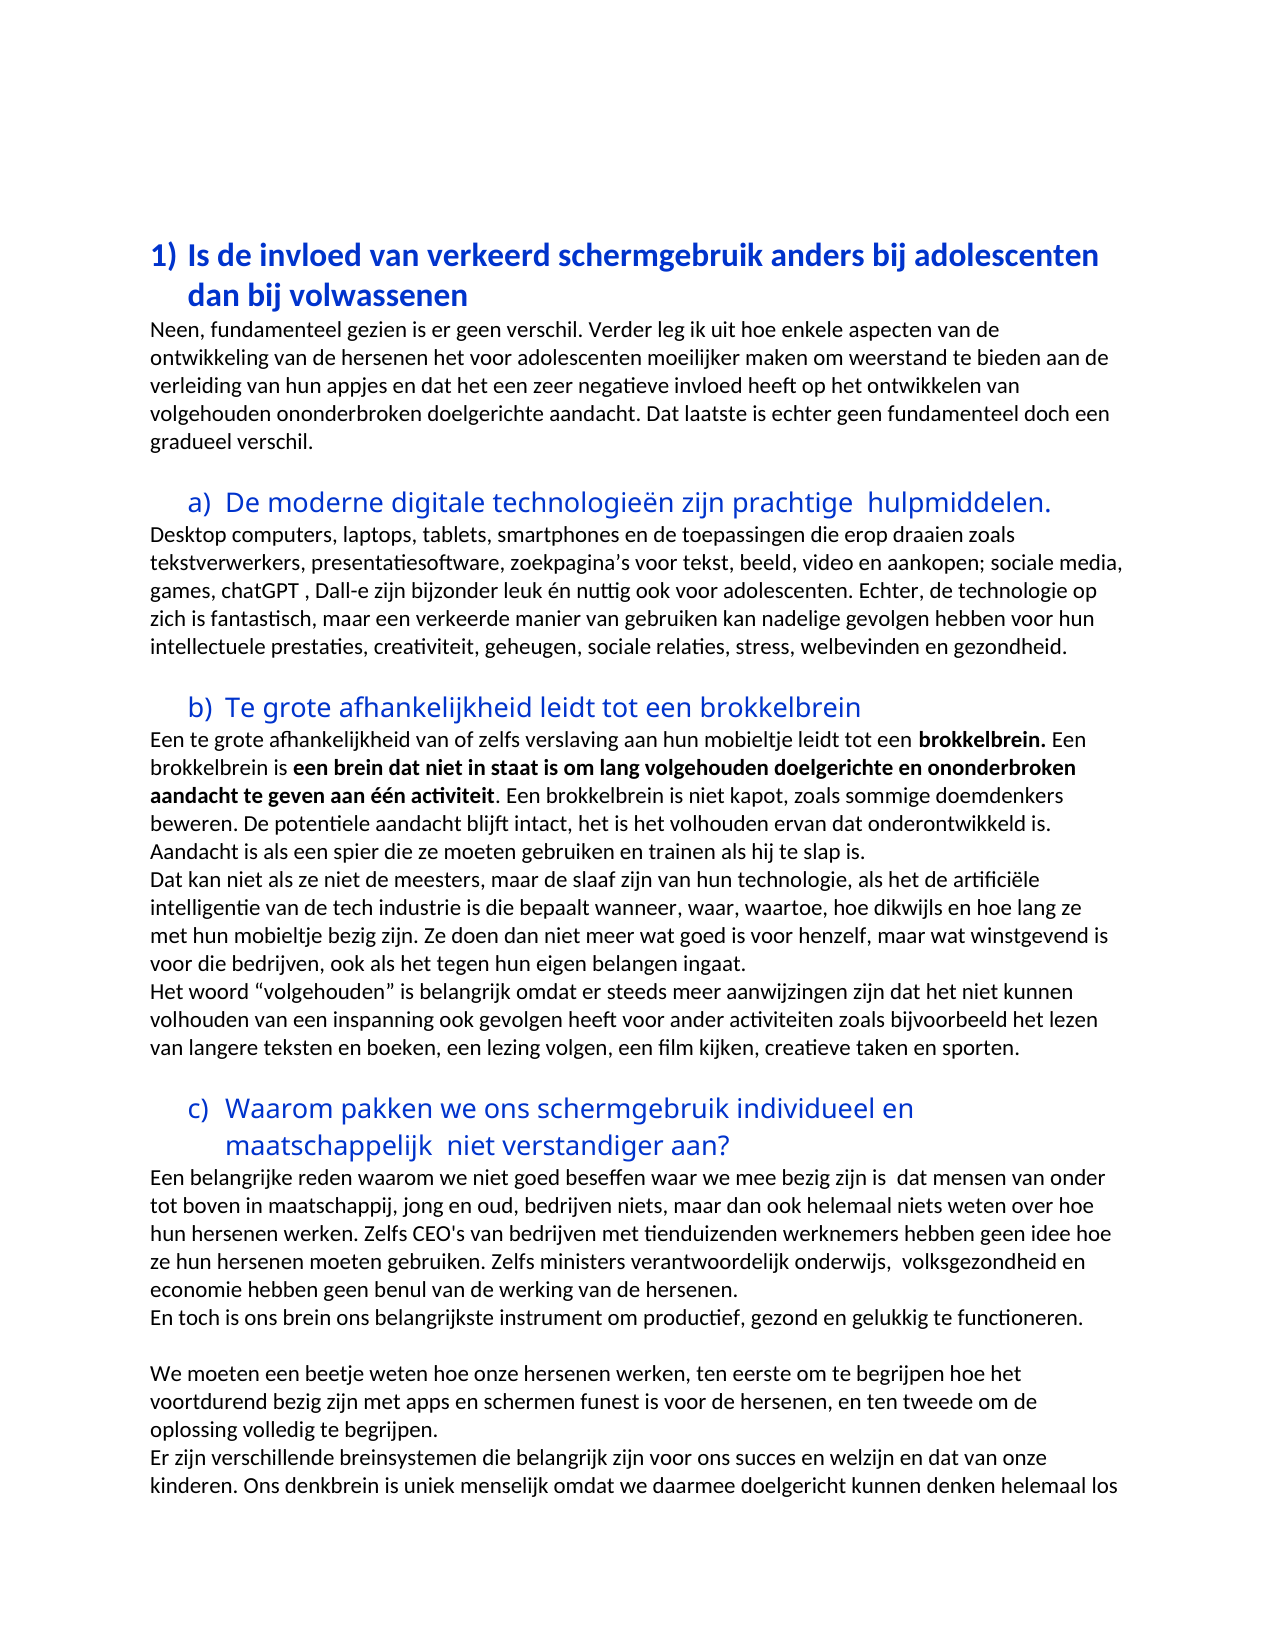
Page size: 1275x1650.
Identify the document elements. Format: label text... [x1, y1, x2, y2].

text We moeten een beetje weten hoe onze hersenen werken, ten eerste om te begrijpen hoe het voortdurend bezig zijn met apps en schermen funest is voor de hersenen, en ten tweede om de oplossing volledig te begrijpen. [150, 1359, 1125, 1443]
text Desktop computers, laptops, tablets, smartphones en de toepassingen die erop draaien zoals tekstverwerkers, presentatiesoftware, zoekpagina’s voor tekst, beeld, video en aankopen; sociale media, games, chatGPT , Dall-e zijn bijzonder leuk én nuttig ook voor adolescenten. Echter, de technologie op zich is fantastisch, maar een verkeerde manier van gebruiken kan nadelige gevolgen hebben voor hun intellectuele prestaties, creativiteit, geheugen, sociale relaties, stress, welbevinden en gezondheid. [150, 520, 1125, 660]
subtitle Is de invloed van verkeerd schermgebruik anders bij adolescenten dan bij volwassenen [150, 233, 1125, 315]
subtitle Te grote afhankelijkheid leidt tot een brokkelbrein [187, 688, 1125, 725]
text Dat kan niet als ze niet de meesters, maar de slaaf zijn van hun technologie, als het de artificiële intelligentie van de tech industrie is die bepaalt wanneer, waar, waartoe, hoe dikwijls en hoe lang ze met hun mobieltje bezig zijn. Ze doen dan niet meer wat goed is voor henzelf, maar wat winstgevend is voor die bedrijven, ook als het tegen hun eigen belangen ingaat. [150, 865, 1125, 977]
text Een te grote afhankelijkheid van of zelfs verslaving aan hun mobieltje leidt tot een brokkelbrein. Een brokkelbrein is een brein dat niet in staat is om lang volgehouden doelgerichte en ononderbroken aandacht te geven aan één activiteit. Een brokkelbrein is niet kapot, zoals sommige doemdenkers beweren. De potentiele aandacht blijft intact, het is het volhouden ervan dat onderontwikkeld is. Aandacht is als een spier die ze moeten gebruiken en trainen als hij te slap is. [150, 725, 1125, 865]
subtitle De moderne digitale technologieën zijn prachtige hulpmiddelen. [187, 483, 1125, 520]
subtitle Waarom pakken we ons schermgebruik individueel en maatschappelijk niet verstandiger aan? [187, 1089, 1125, 1163]
text Het woord “volgehouden” is belangrijk omdat er steeds meer aanwijzingen zijn dat het niet kunnen volhouden van een inspanning ook gevolgen heeft voor ander activiteiten zoals bijvoorbeeld het lezen van langere teksten en boeken, een lezing volgen, een film kijken, creatieve taken en sporten. [150, 977, 1125, 1061]
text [150, 1443, 1125, 1499]
text Een belangrijke reden waarom we niet goed beseffen waar we mee bezig zijn is dat mensen van onder tot boven in maatschappij, jong en oud, bedrijven niets, maar dan ook helemaal niets weten over hoe hun hersenen werken. Zelfs CEO's van bedrijven met tienduizenden werknemers hebben geen idee hoe ze hun hersenen moeten gebruiken. Zelfs ministers verantwoordelijk onderwijs, volksgezondheid en economie hebben geen benul van de werking van de hersenen. [150, 1163, 1125, 1303]
text En toch is ons brein ons belangrijkste instrument om productief, gezond en gelukkig te functioneren. [150, 1303, 1125, 1331]
text Neen, fundamenteel gezien is er geen verschil. Verder leg ik uit hoe enkele aspecten van de ontwikkeling van de hersenen het voor adolescenten moeilijker maken om weerstand te bieden aan de verleiding van hun appjes en dat het een zeer negatieve invloed heeft op het ontwikkelen van volgehouden ononderbroken doelgerichte aandacht. Dat laatste is echter geen fundamenteel doch een gradueel verschil. [150, 315, 1125, 455]
